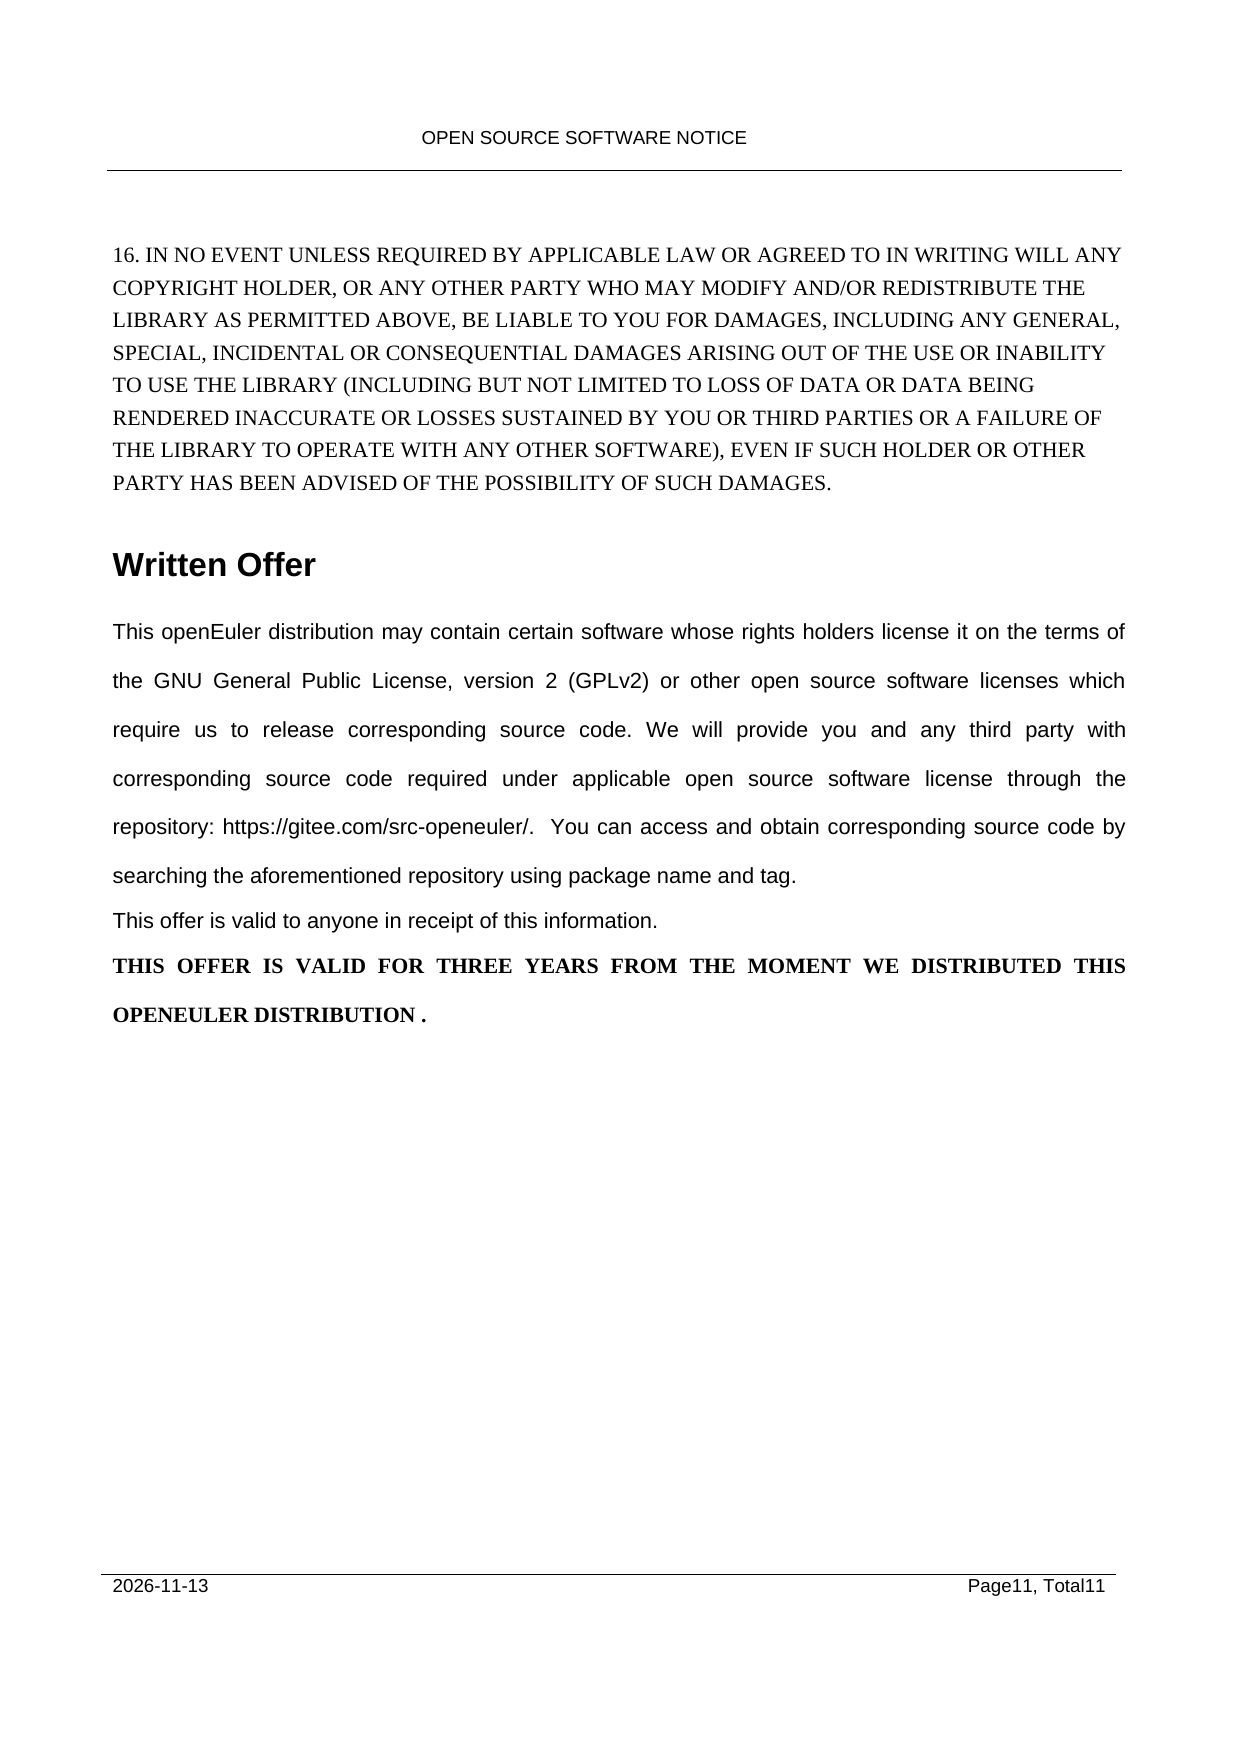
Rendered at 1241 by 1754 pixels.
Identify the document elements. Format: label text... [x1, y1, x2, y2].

text This openEuler distribution may contain certain software whose rights holders license it on the terms of the GNU General Public License, version 2 (GPLv2) or other open source software licenses which require us to release corresponding source code. We will provide you and any third party with corresponding source code required under applicable open source software license through the repository: https://gitee.com/src-openeuler/. You can access and obtain corresponding source code by searching the aforementioned repository using package name and tag. [112, 616, 1128, 892]
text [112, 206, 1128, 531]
text Written Offer [112, 531, 1128, 596]
text This offer is valid to anyone in receipt of this information. [112, 904, 1128, 937]
text THIS OFFER IS VALID FOR THREE YEARS FROM THE MOMENT WE DISTRIBUTED THIS OPENEULER DISTRIBUTION . [112, 949, 1128, 1031]
